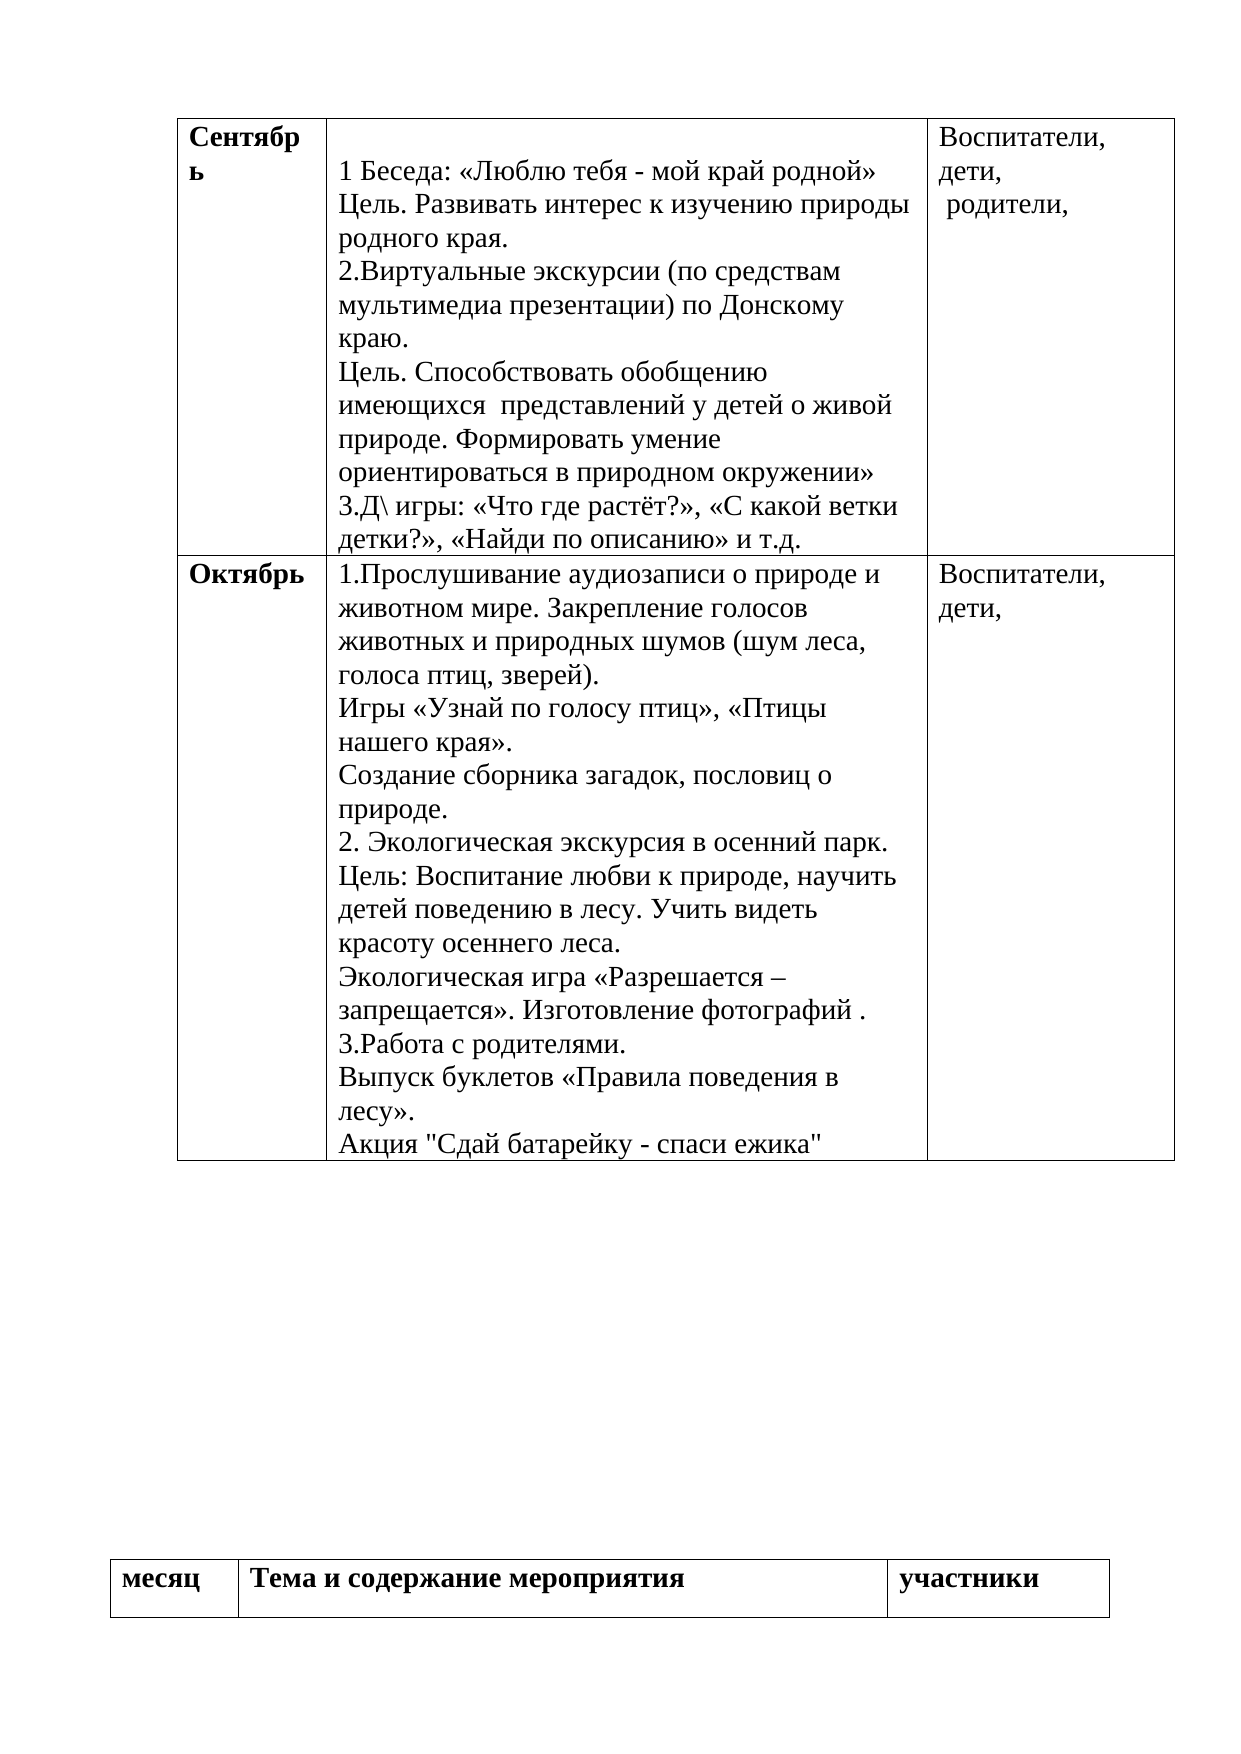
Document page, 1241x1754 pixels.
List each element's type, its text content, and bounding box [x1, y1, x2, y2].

table_header Тема и содержание мероприятия [239, 1560, 887, 1617]
table_cell Сентябрь [178, 119, 326, 555]
table_cell Воспитатели, дети, родители, [928, 119, 1174, 555]
table_cell 1 Беседа: «Люблю тебя - мой край родной» Цель. Развивать интерес к изучению природы родного края. 2.Виртуальные экскурсии (по средствам мультимедиа презентации) по Донскому краю. Цель. Способствовать обобщению имеющихся представлений у детей о живой природе. Формировать умение ориентироваться в природном окружении» 3.Д\ игры: «Что где растёт?», «С какой ветки детки?», «Найди по описанию» и т.д. [327, 119, 927, 555]
table_cell Октябрь [178, 556, 326, 1160]
table_header месяц [111, 1560, 238, 1617]
table_cell Воспитатели, дети, [928, 556, 1174, 1160]
table_header участники [888, 1560, 1109, 1617]
table_cell 1.Прослушивание аудиозаписи о природе и животном мире. Закрепление голосов животных и природных шумов (шум леса, голоса птиц, зверей). Игры «Узнай по голосу птиц», «Птицы нашего края». Создание сборника загадок, пословиц о природе. 2. Экологическая экскурсия в осенний парк. Цель: Воспитание любви к природе, научить детей поведению в лесу. Учить видеть красоту осеннего леса. Экологическая игра «Разрешается – запрещается». Изготовление фотографий . 3.Работа с родителями. Выпуск буклетов «Правила поведения в лесу». Акция "Сдай батарейку - спаси ежика" [327, 556, 927, 1160]
